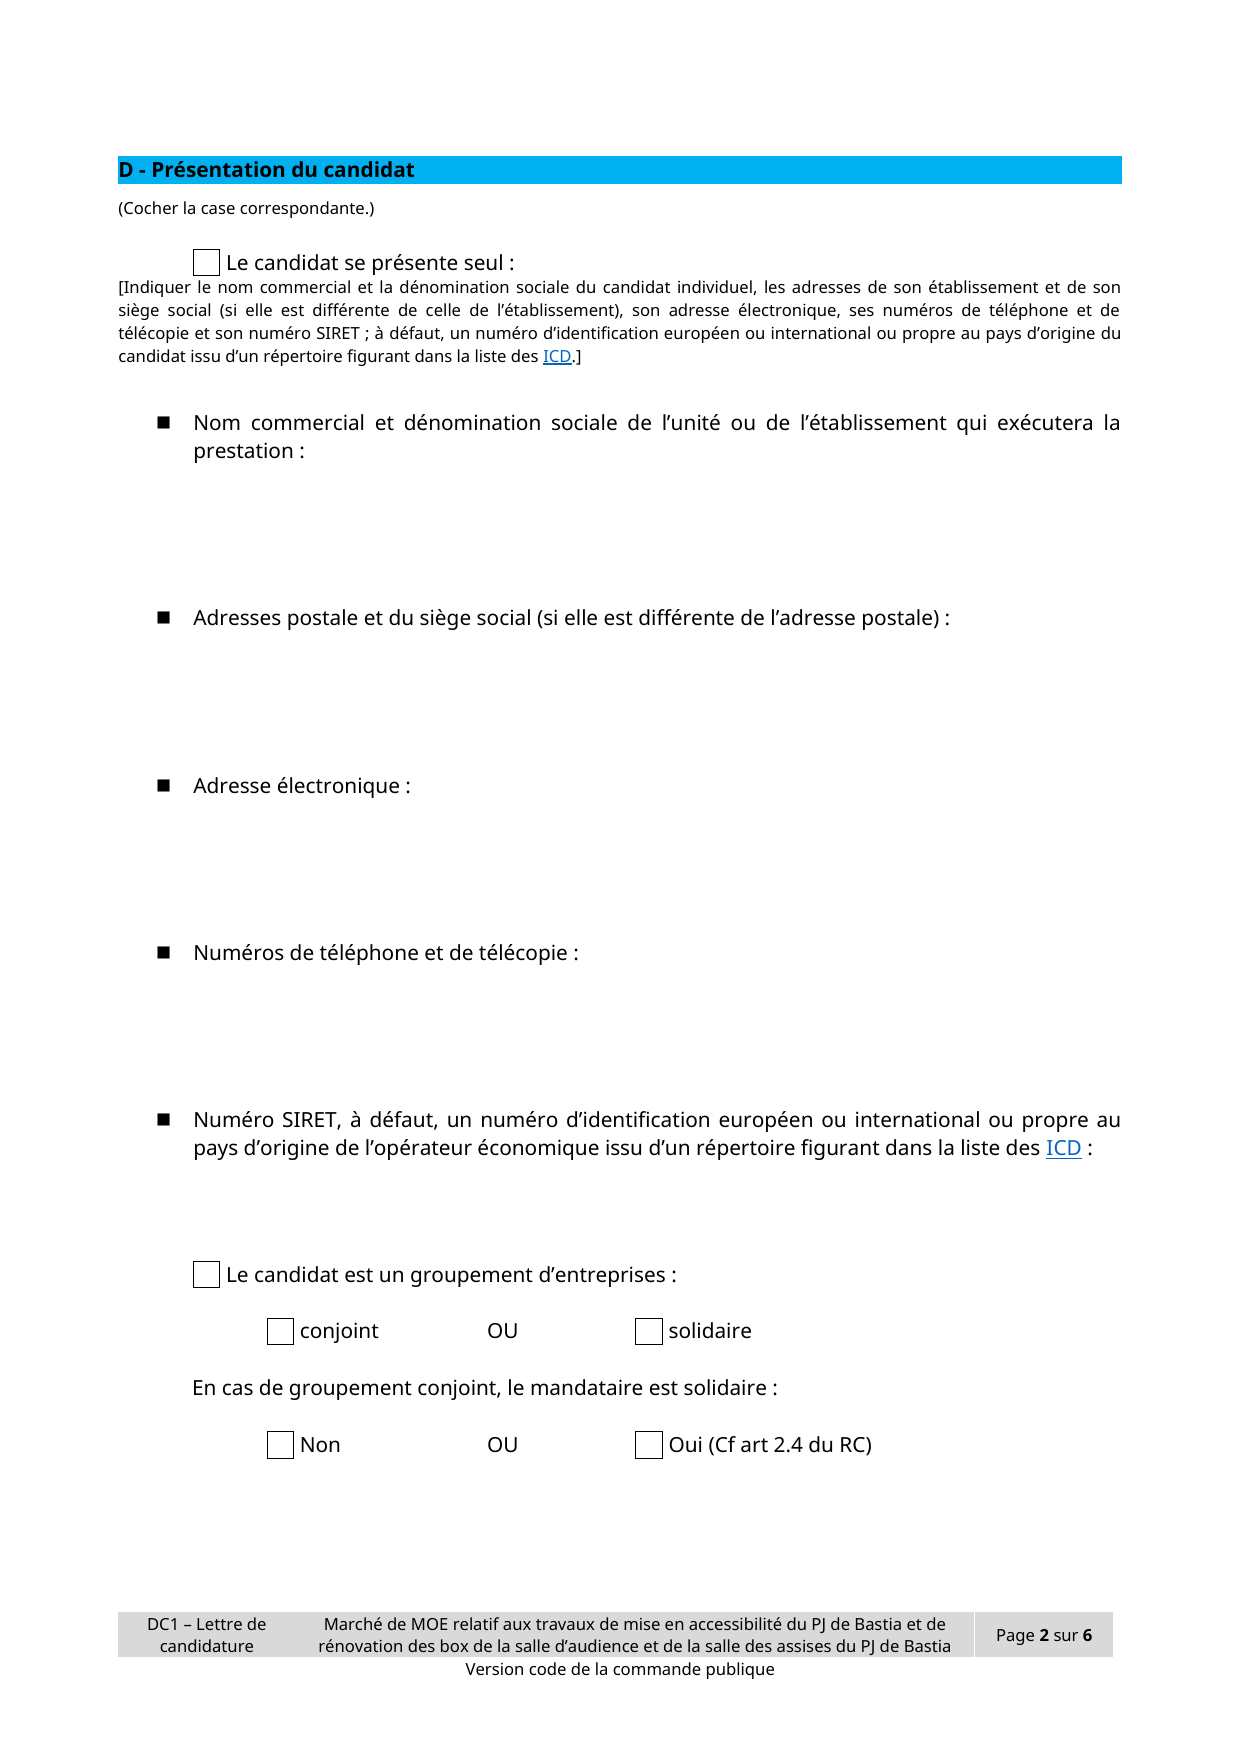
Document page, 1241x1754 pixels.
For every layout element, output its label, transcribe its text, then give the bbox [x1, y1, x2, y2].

text [Indiquer le nom commercial et la dénomination sociale du candidat individuel, les adresses de son établissement et de son siège social (si elle est différente de celle de l’établissement), son adresse électronique, ses numéros de téléphone et de télécopie et son numéro SIRET ; à défaut, un numéro d’identification européen ou international ou propre au pays d’origine du candidat issu d’un répertoire figurant dans la liste des ICD.] [118, 276, 1122, 367]
list Adresse électronique : [156, 771, 1122, 799]
text conjoint OU solidaire [266, 1317, 1122, 1345]
text (Cocher la case correspondante.) [118, 197, 1122, 219]
list Numéros de téléphone et de télécopie : [156, 938, 1122, 966]
text Le candidat se présente seul : [192, 248, 1122, 276]
list Numéro SIRET, à défaut, un numéro d’identification européen ou international ou propre au pays d’origine de l’opérateur économique issu d’un répertoire figurant dans la liste des ICD : [156, 1105, 1122, 1162]
text En cas de groupement conjoint, le mandataire est solidaire : [192, 1373, 1122, 1402]
text Le candidat est un groupement d’entreprises : [192, 1260, 1122, 1288]
list Adresses postale et du siège social (si elle est différente de l’adresse postale) : [156, 603, 1122, 632]
list Nom commercial et dénomination sociale de l’unité ou de l’établissement qui exécutera la prestation : [156, 408, 1122, 465]
text Non OU Oui (Cf art 2.4 du RC) [266, 1430, 1122, 1459]
text D - Présentation du candidat [118, 156, 1122, 184]
